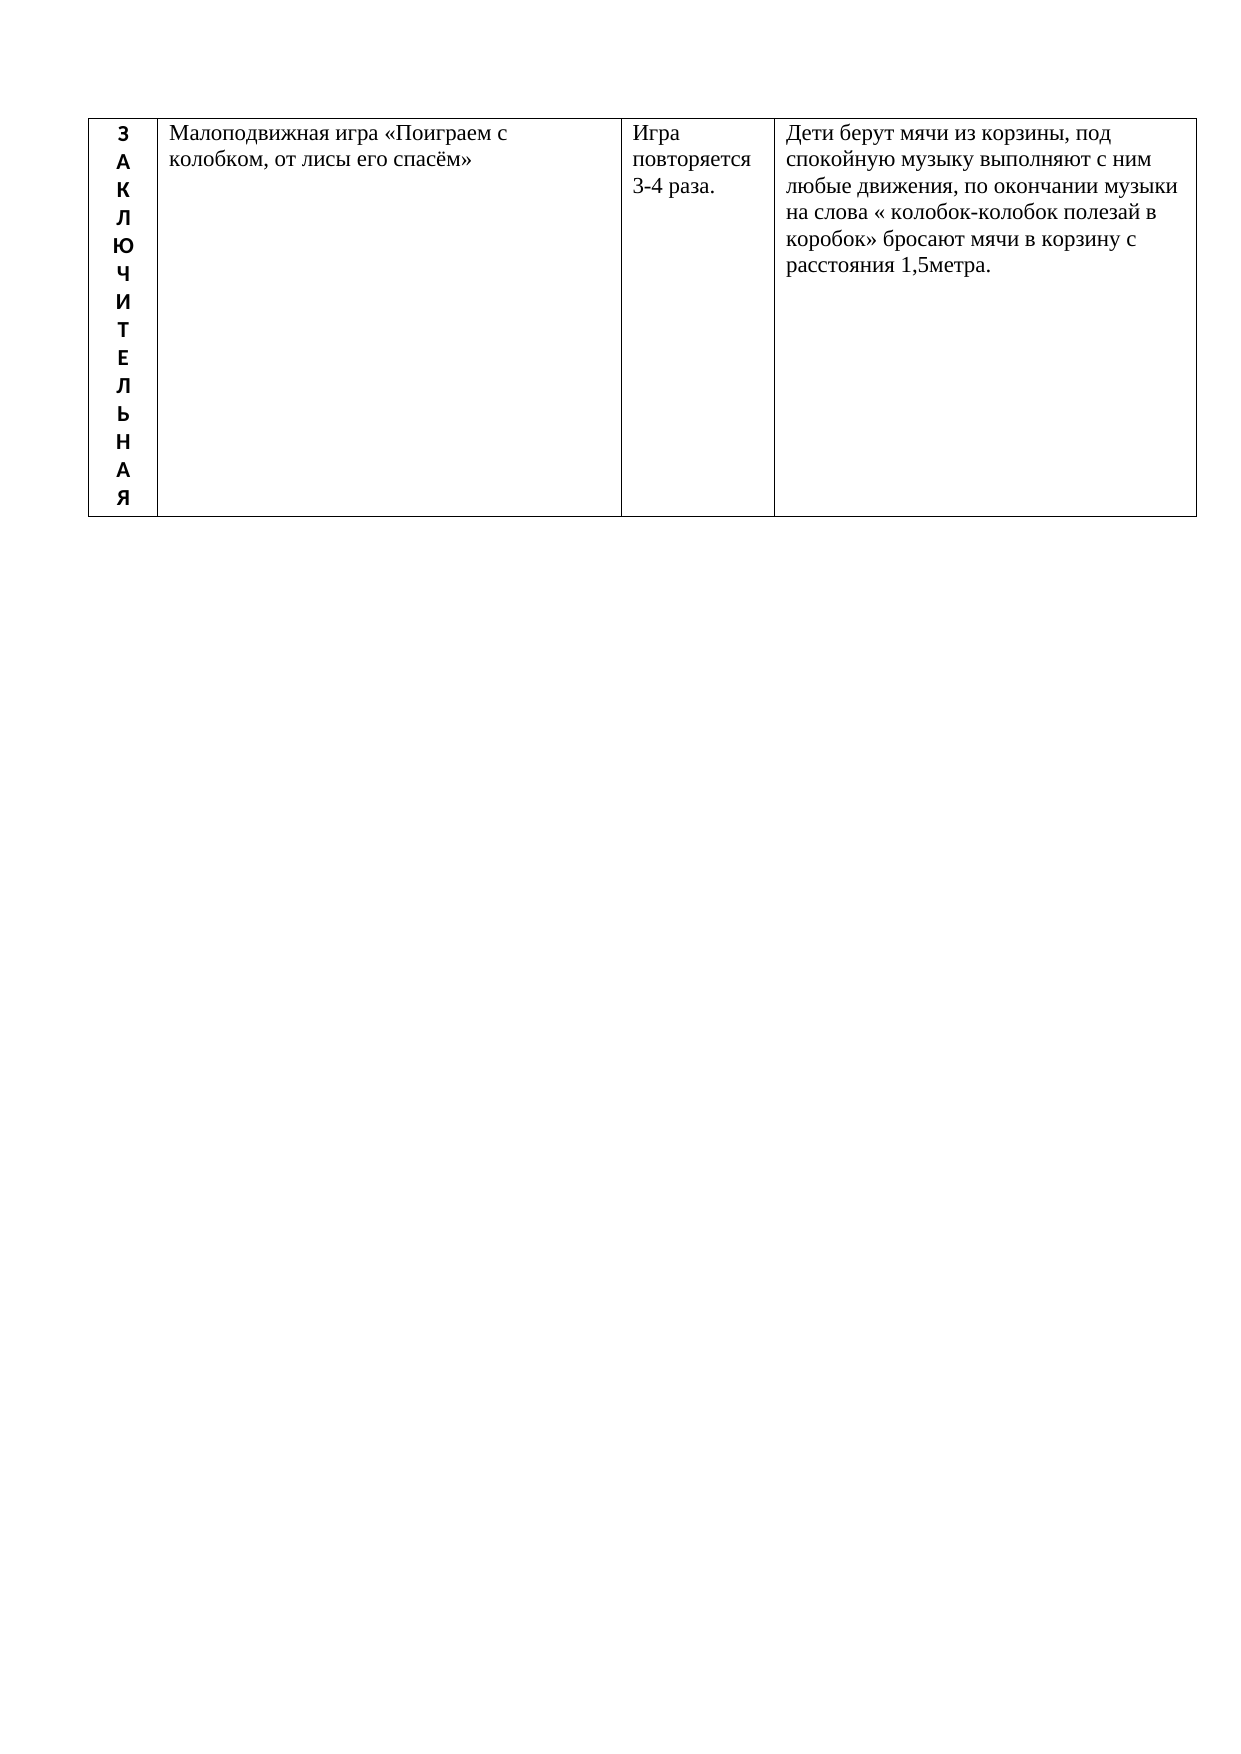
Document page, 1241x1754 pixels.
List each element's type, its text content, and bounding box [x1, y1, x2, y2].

table_cell Малоподвижная игра «Поиграем с колобком, от лисы его спасём» [158, 119, 621, 516]
table_cell Дети берут мячи из корзины, под спокойную музыку выполняют с ним любые движения, по окончании музыки на слова « колобок-колобок полезай в коробок» бросают мячи в корзину с расстояния 1,5метра. [775, 119, 1196, 516]
table_cell З А К Л Ю Ч И Т Е Л Ь Н А Я [89, 119, 157, 516]
table_cell Игра повторяется 3-4 раза. [622, 119, 774, 516]
